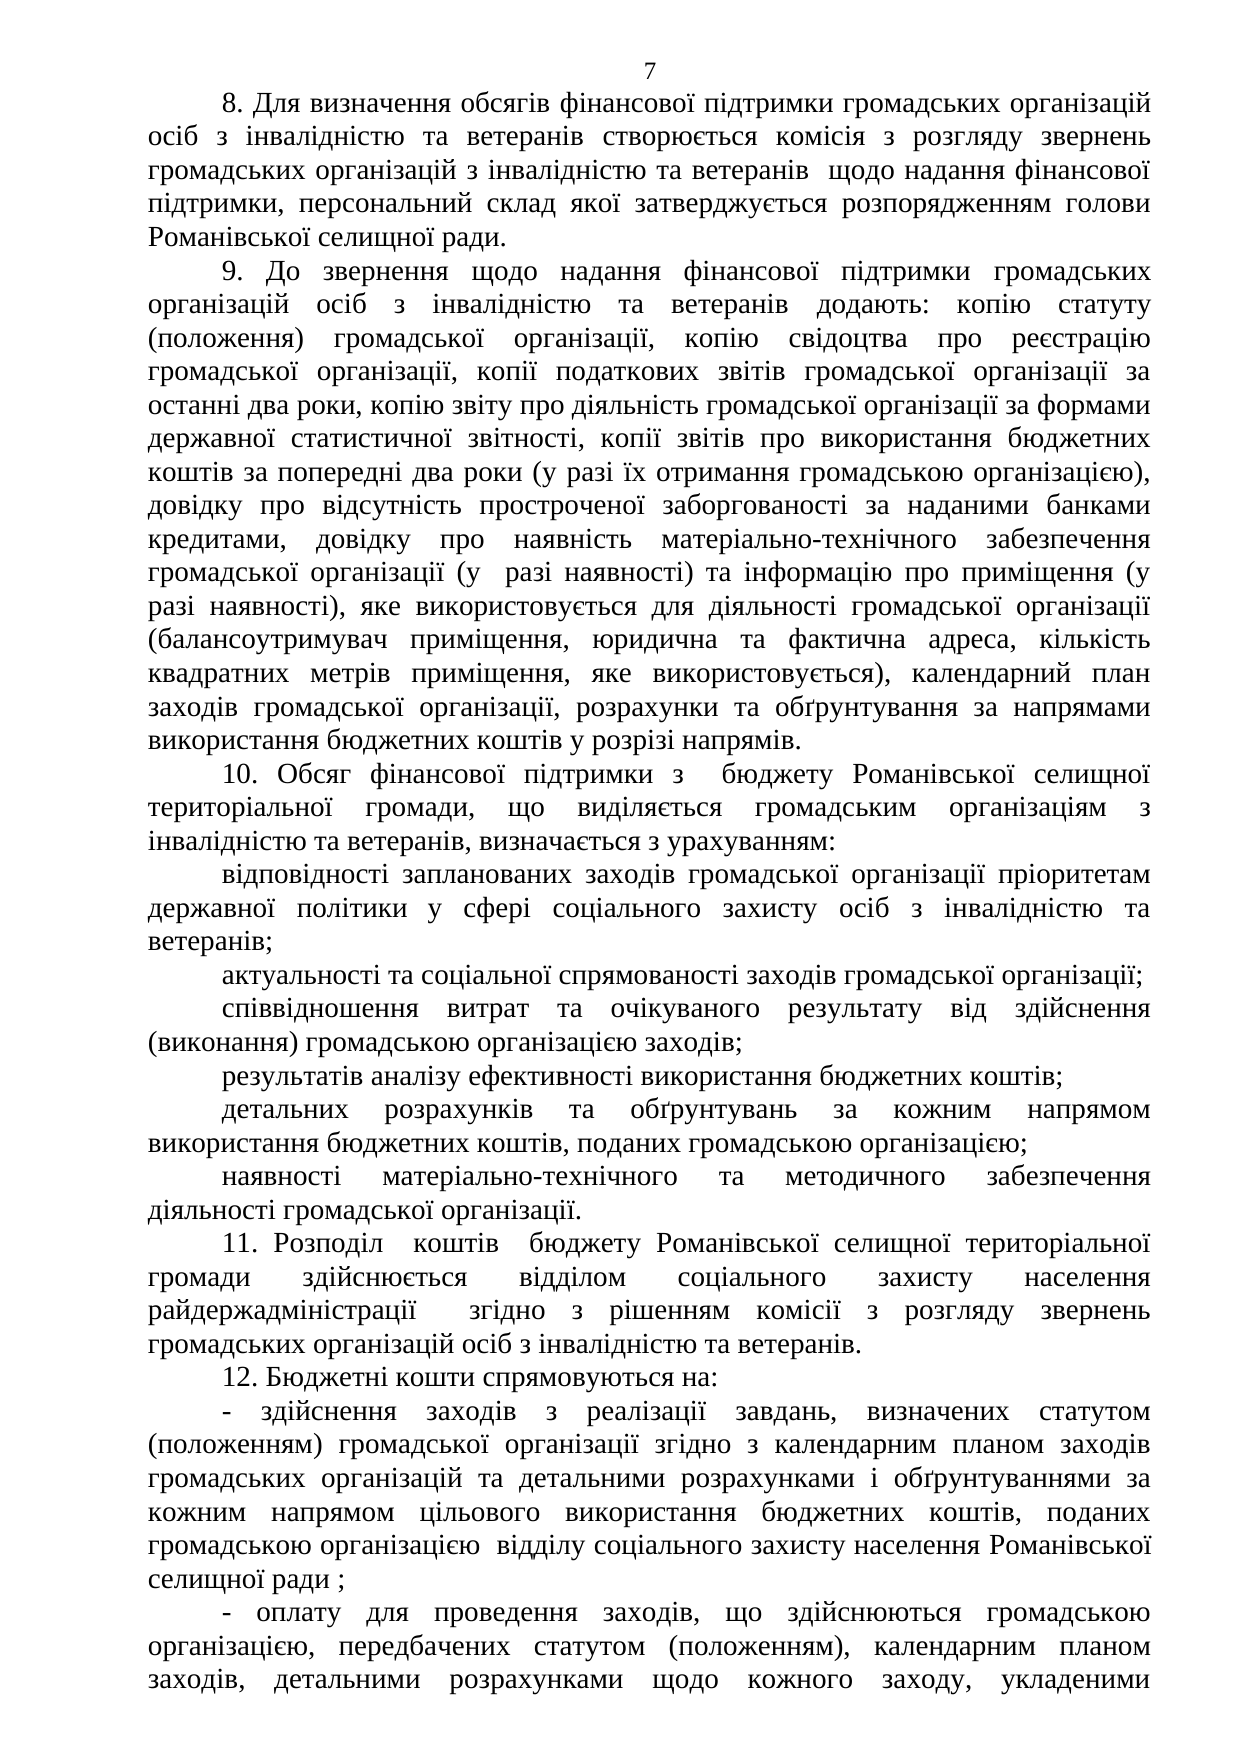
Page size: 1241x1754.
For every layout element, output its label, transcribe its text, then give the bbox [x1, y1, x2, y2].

text співвідношення витрат та очікуваного результату від здійснення (виконання) громадською організацією заходів; [148, 991, 1152, 1058]
text наявності матеріально-технічного та методичного забезпечення діяльності громадської організації. [148, 1158, 1152, 1225]
text 11. Розподіл коштів бюджету Романівської селищної територіальної громади здійснюється відділом соціального захисту населення райдержадміністрації згідно з рішенням комісії з розгляду звернень громадських організацій осіб з інвалідністю та ветеранів. [148, 1225, 1152, 1359]
subtitle 8. Для визначення обсягів фінансової підтримки громадських організацій осіб з інвалідністю та ветеранів створюється комісія з розгляду звернень громадських організацій з інвалідністю та ветеранів щодо надання фінансової підтримки, персональний склад якої затверджується розпорядженням голови Романівської селищної ради. [148, 85, 1152, 253]
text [148, 1594, 1152, 1695]
text 10. Обсяг фінансової підтримки з бюджету Романівської селищної територіальної громади, що виділяється громадським організаціям з інвалідністю та ветеранів, визначається з урахуванням: [148, 756, 1152, 856]
subtitle - здійснення заходів з реалізації завдань, визначених статутом (положенням) громадської організації згідно з календарним планом заходів громадських організацій та детальними розрахунками і обґрунтуваннями за кожним напрямом цільового використання бюджетних коштів, поданих громадською організацією відділу соціального захисту населення Романівської селищної ради ; [148, 1393, 1152, 1594]
text 9. До звернення щодо надання фінансової підтримки громадських організацій осіб з інвалідністю та ветеранів додають: копію статуту (положення) громадської організації, копію свідоцтва про реєстрацію громадської організації, копії податкових звітів громадської організації за останні два роки, копію звіту про діяльність громадської організації за формами державної статистичної звітності, копії звітів про використання бюджетних коштів за попередні два роки (у разі їх отримання громадською організацією), довідку про відсутність простроченої заборгованості за наданими банками кредитами, довідку про наявність матеріально-технічного забезпечення громадської організації (у разі наявності) та інформацію про приміщення (у разі наявності), яке використовується для діяльності громадської організації (балансоутримувач приміщення, юридична та фактична адреса, кількість квадратних метрів приміщення, яке використовується), календарний план заходів громадської організації, розрахунки та обґрунтування за напрямами використання бюджетних коштів у розрізі напрямів. [148, 253, 1152, 756]
text 12. Бюджетні кошти спрямовуються на: [148, 1359, 1152, 1393]
text відповідності запланованих заходів громадської організації пріоритетам державної політики у сфері соціального захисту осіб з інвалідністю та ветеранів; [148, 856, 1152, 957]
text актуальності та соціальної спрямованості заходів громадської організації; [148, 957, 1152, 991]
text детальних розрахунків та обґрунтувань за кожним напрямом використання бюджетних коштів, поданих громадською організацією; [148, 1091, 1152, 1158]
text результатів аналізу ефективності використання бюджетних коштів; [148, 1058, 1152, 1091]
